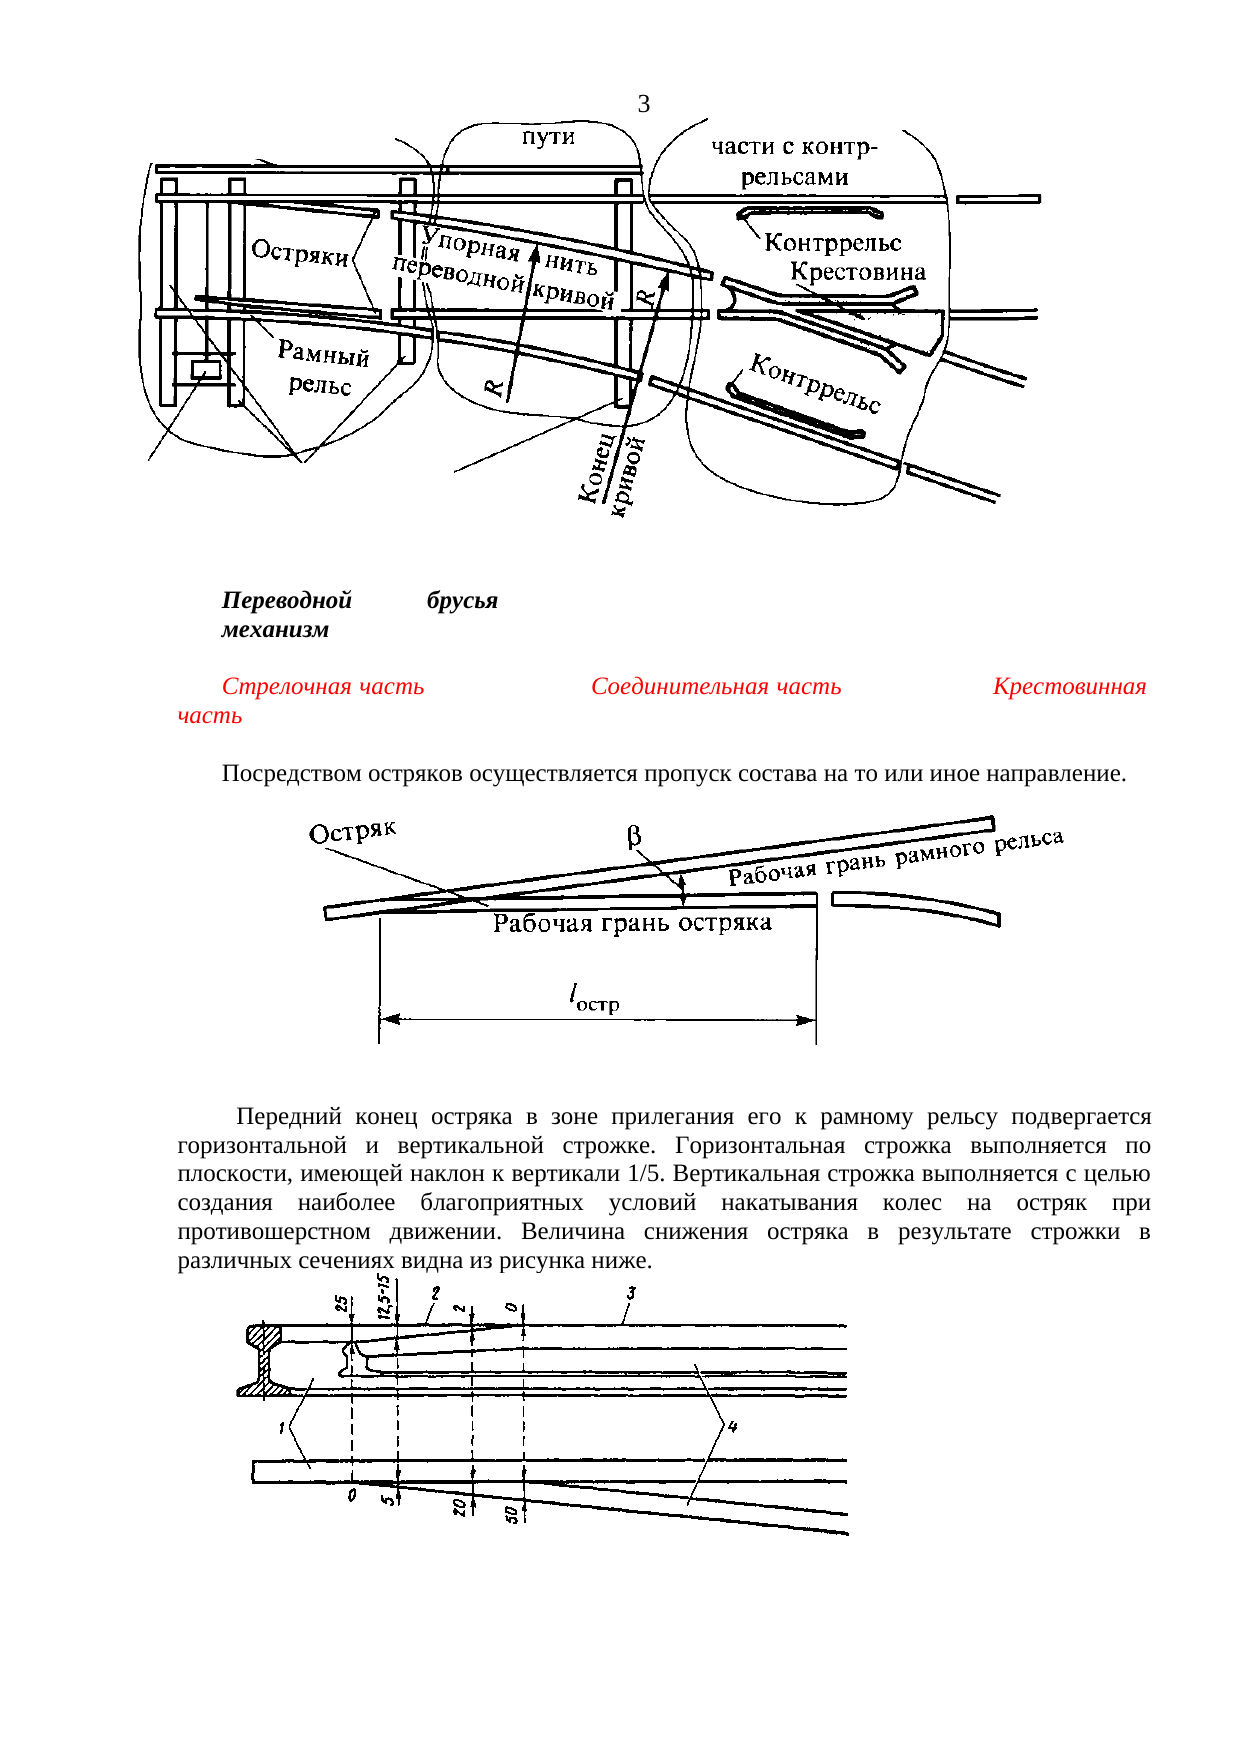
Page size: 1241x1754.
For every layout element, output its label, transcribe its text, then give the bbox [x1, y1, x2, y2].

text Стрелочная часть Соединительная часть Крестовинная часть [177, 671, 1152, 729]
picture [236, 1273, 849, 1536]
text Передний конец остряка в зоне прилегания его к рамному рельсу подвергается горизонтальной и вертикальной строжке. Горизонтальная строжка выполняется по плоскости, имеющей наклон к вертикали 1/5. Вертикальная строжка выполняется с целью создания наиболее благоприятных условий накатывания колес на остряк при противошерстном движении. Величина снижения остряка в результате строжки в различных сечениях видна из рисунка ниже. [177, 1101, 1152, 1273]
text механизм [177, 614, 1152, 643]
text Посредством остряков осуществляется пропуск состава на то или иное направление. [177, 758, 1152, 786]
picture [309, 815, 1064, 1045]
picture [138, 118, 1042, 518]
